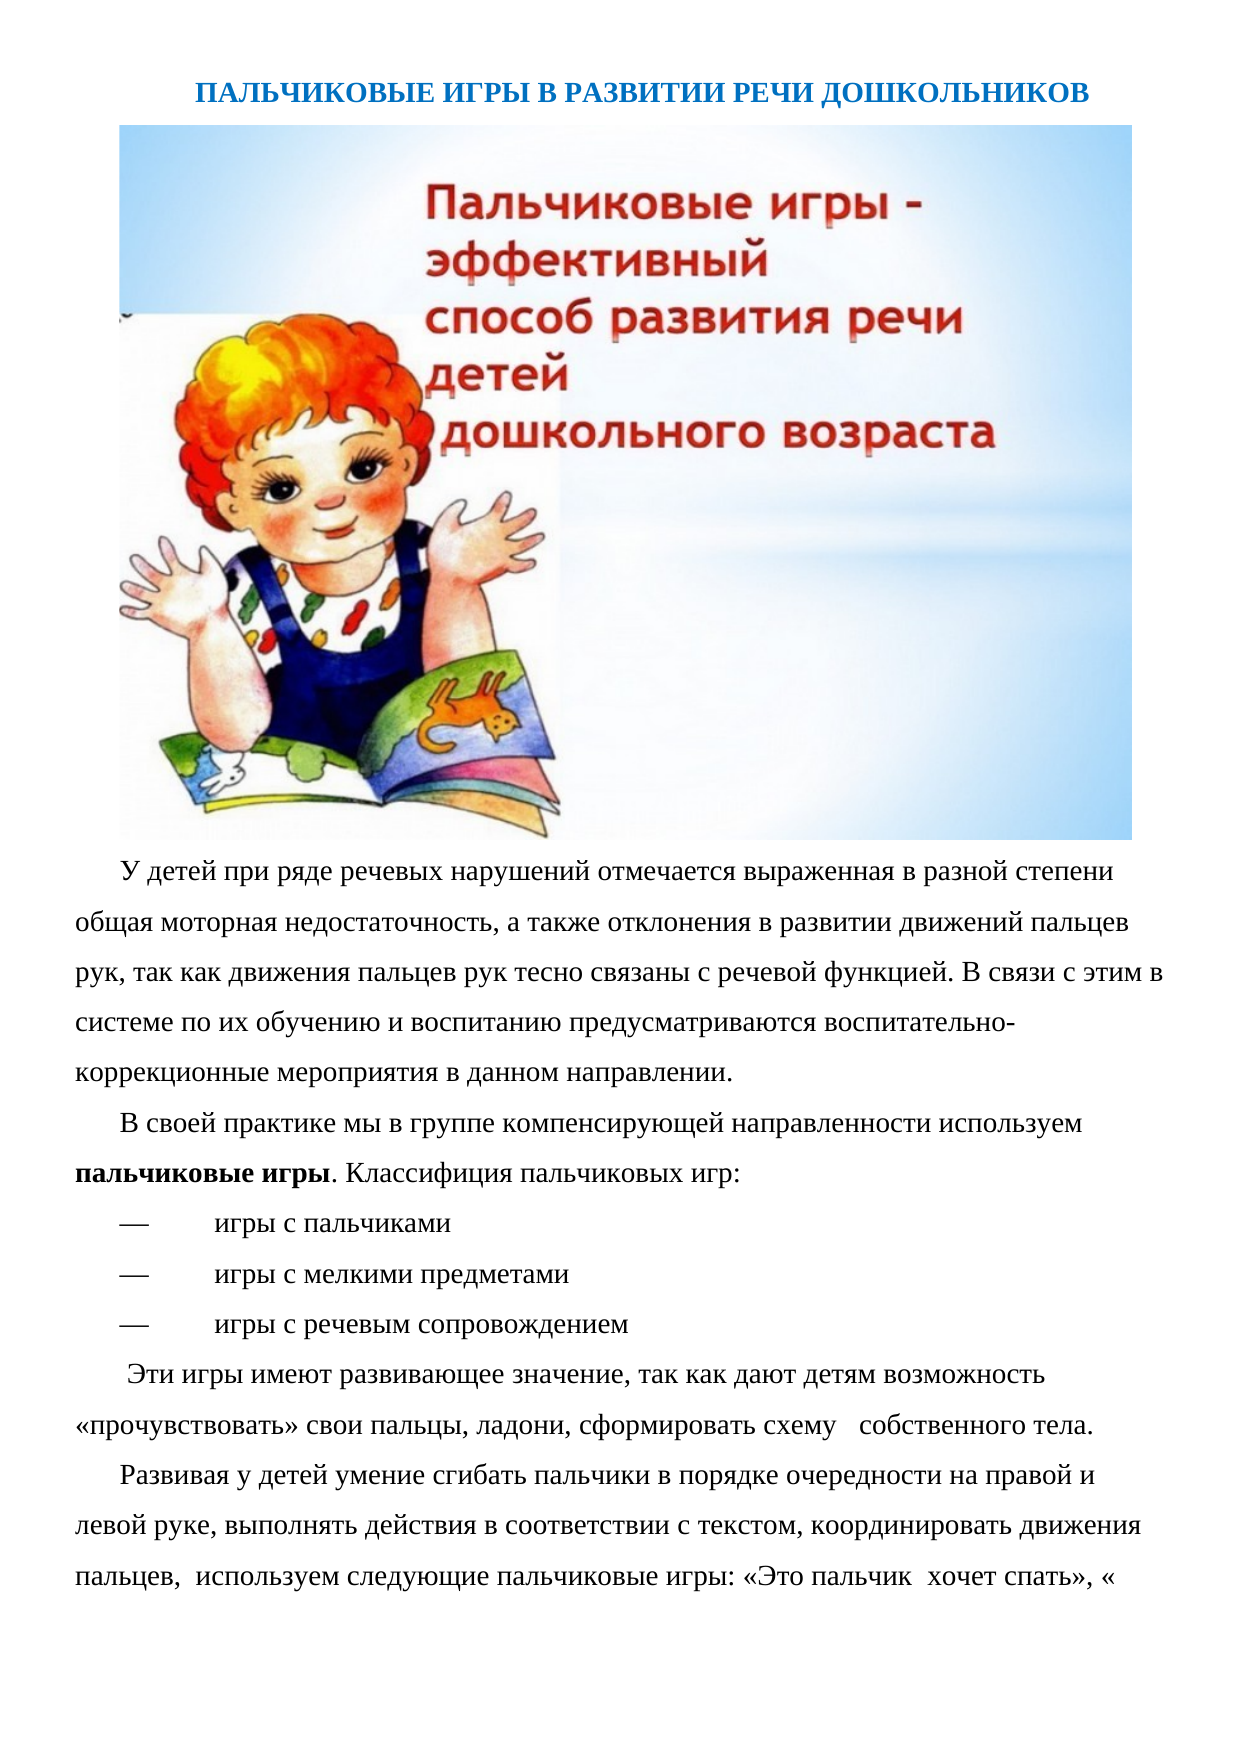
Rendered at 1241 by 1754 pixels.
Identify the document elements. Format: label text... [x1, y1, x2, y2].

text ПАЛЬЧИКОВЫЕ ИГРЫ В РАЗВИТИИ РЕЧИ ДОШКОЛЬНИКОВ [75, 75, 1165, 108]
text — игры с речевым сопровождением [75, 1306, 1165, 1340]
text В своей практике мы в группе компенсирующей направленности используем пальчиковые игры. Классифиция пальчиковых игр: [75, 1105, 1165, 1189]
picture [119, 125, 1132, 840]
text — игры с мелкими предметами [75, 1256, 1165, 1289]
text У детей при ряде речевых нарушений отмечается выраженная в разной степени общая моторная недостаточность, а также отклонения в развитии движений пальцев рук, так как движения пальцев рук тесно связаны с речевой функцией. В связи с этим в системе по их обучению и воспитанию предусматриваются воспитательно-коррекционные мероприятия в данном направлении. [75, 853, 1165, 1088]
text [75, 1457, 1165, 1591]
text Эти игры имеют развивающее значение, так как дают детям возможность «прочувствовать» свои пальцы, ладони, сформировать схему собственного тела. [75, 1356, 1165, 1440]
text — игры с пальчиками [75, 1206, 1165, 1239]
